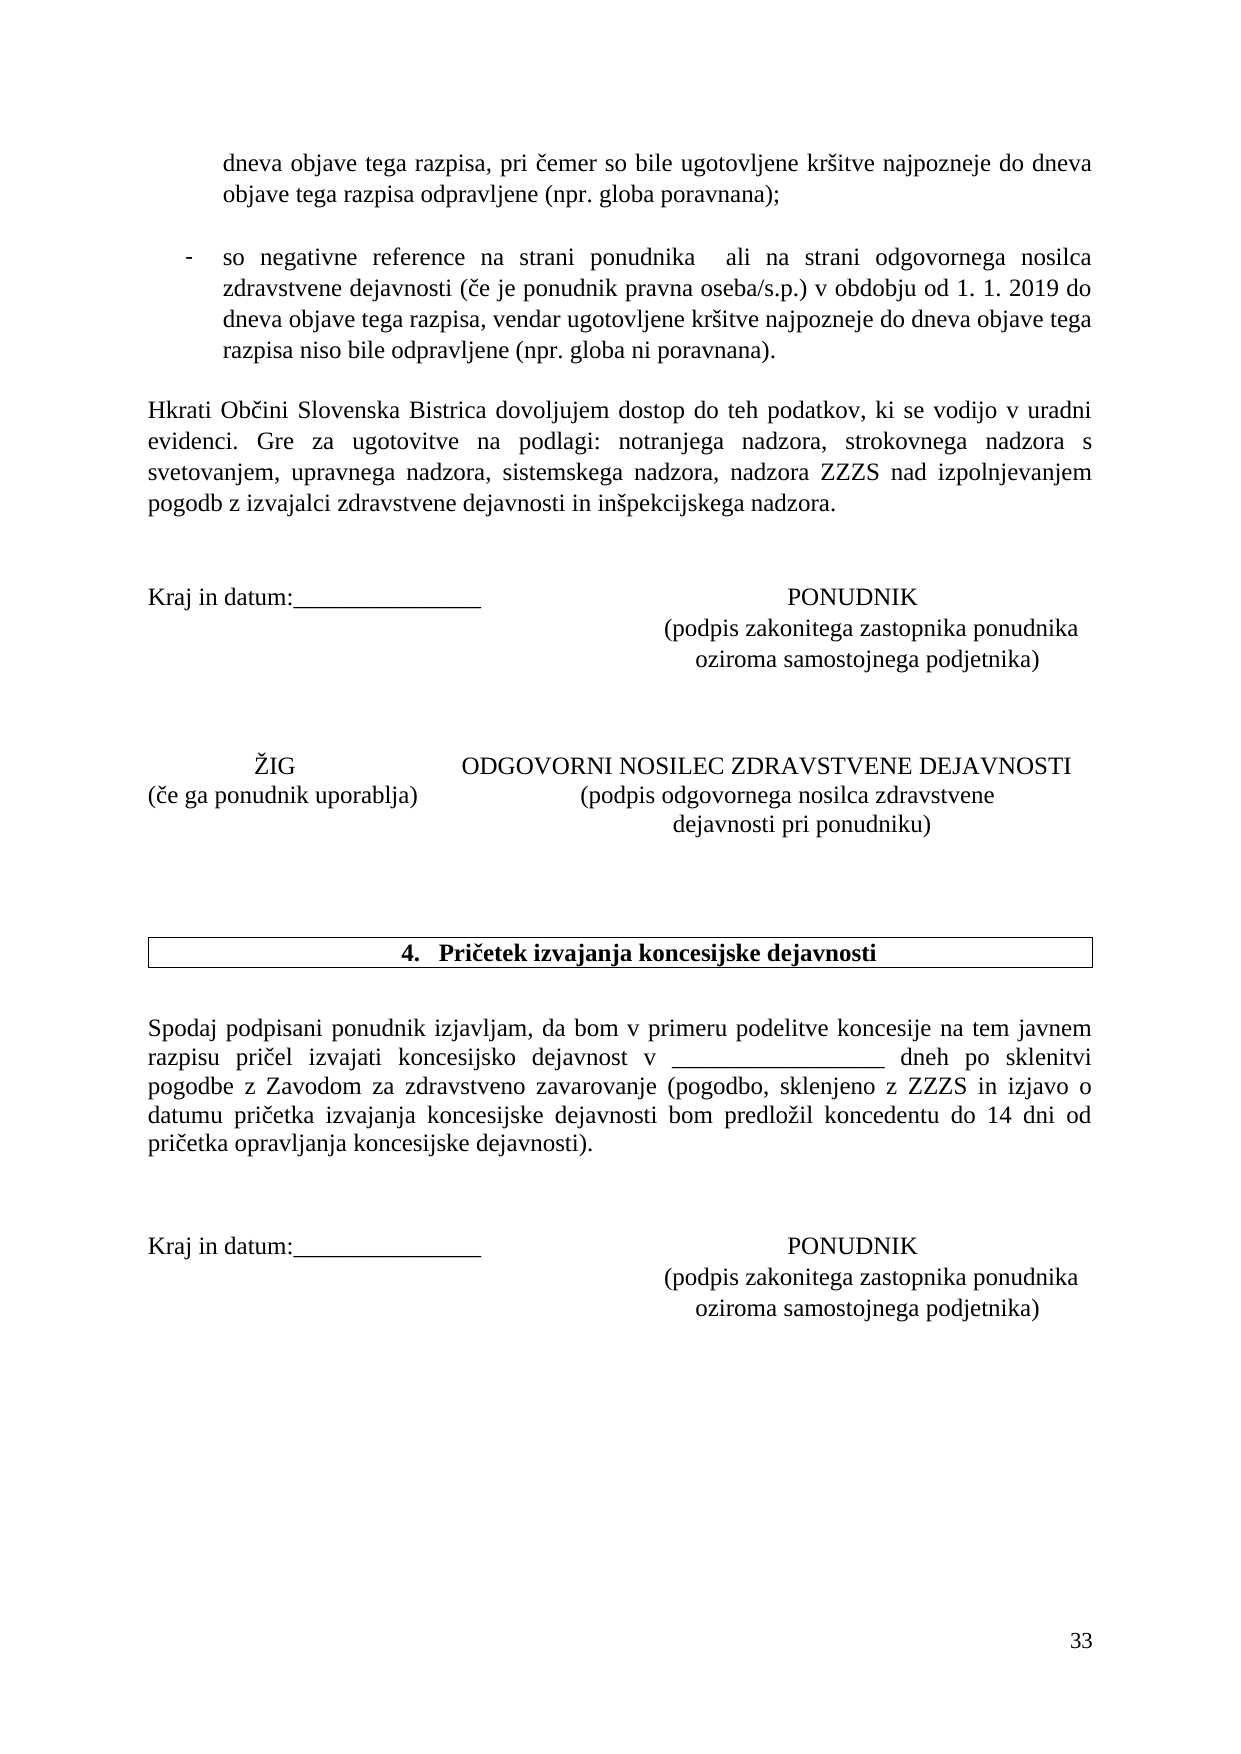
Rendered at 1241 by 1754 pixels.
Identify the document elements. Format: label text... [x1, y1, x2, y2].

text Hkrati Občini Slovenska Bistrica dovoljujem dostop do teh podatkov, ki se vodijo v uradni evidenci. Gre za ugotovitve na podlagi: notranjega nadzora, strokovnega nadzora s svetovanjem, upravnega nadzora, sistemskega nadzora, nadzora ZZZS nad izpolnjevanjem pogodb z izvajalci zdravstvene dejavnosti in inšpekcijskega nadzora. [148, 395, 1093, 517]
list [185, 148, 1093, 207]
text Kraj in datum:_______________ PONUDNIK [148, 582, 1093, 610]
text oziroma samostojnega podjetnika) [148, 644, 1093, 672]
text (podpis zakonitega zastopnika ponudnika [148, 613, 1093, 641]
text Spodaj podpisani ponudnik izjavljam, da bom v primeru podelitve koncesije na tem javnem razpisu pričel izvajati koncesijsko dejavnost v _________________ dneh po sklenitvi pogodbe z Zavodom za zdravstveno zavarovanje (pogodbo, sklenjeno z ZZZS in izjavo o datumu pričetka izvajanja koncesijske dejavnosti bom predložil koncedentu do 14 dni od pričetka opravljanja koncesijske dejavnosti). [148, 1013, 1093, 1157]
text (če ga ponudnik uporablja) (podpis odgovornega nosilca zdravstvene [148, 780, 1093, 809]
text oziroma samostojnega podjetnika) [148, 1293, 1093, 1322]
text (podpis zakonitega zastopnika ponudnika [148, 1262, 1093, 1291]
table_header Pričetek izvajanja koncesijske dejavnosti [149, 938, 1092, 967]
text dejavnosti pri ponudniku) [148, 809, 1093, 838]
text ŽIG ODGOVORNI NOSILEC ZDRAVSTVENE DEJAVNOSTI [148, 751, 1093, 780]
list so negativne reference na strani ponudnika ali na strani odgovornega nosilca zdravstvene dejavnosti (če je ponudnik pravna oseba/s.p.) v obdobju od 1. 1. 2019 do dneva objave tega razpisa, vendar ugotovljene kršitve najpozneje do dneva objave tega razpisa niso bile odpravljene (npr. globa ni poravnana). [185, 241, 1093, 364]
text Kraj in datum:_______________ PONUDNIK [148, 1231, 1093, 1260]
